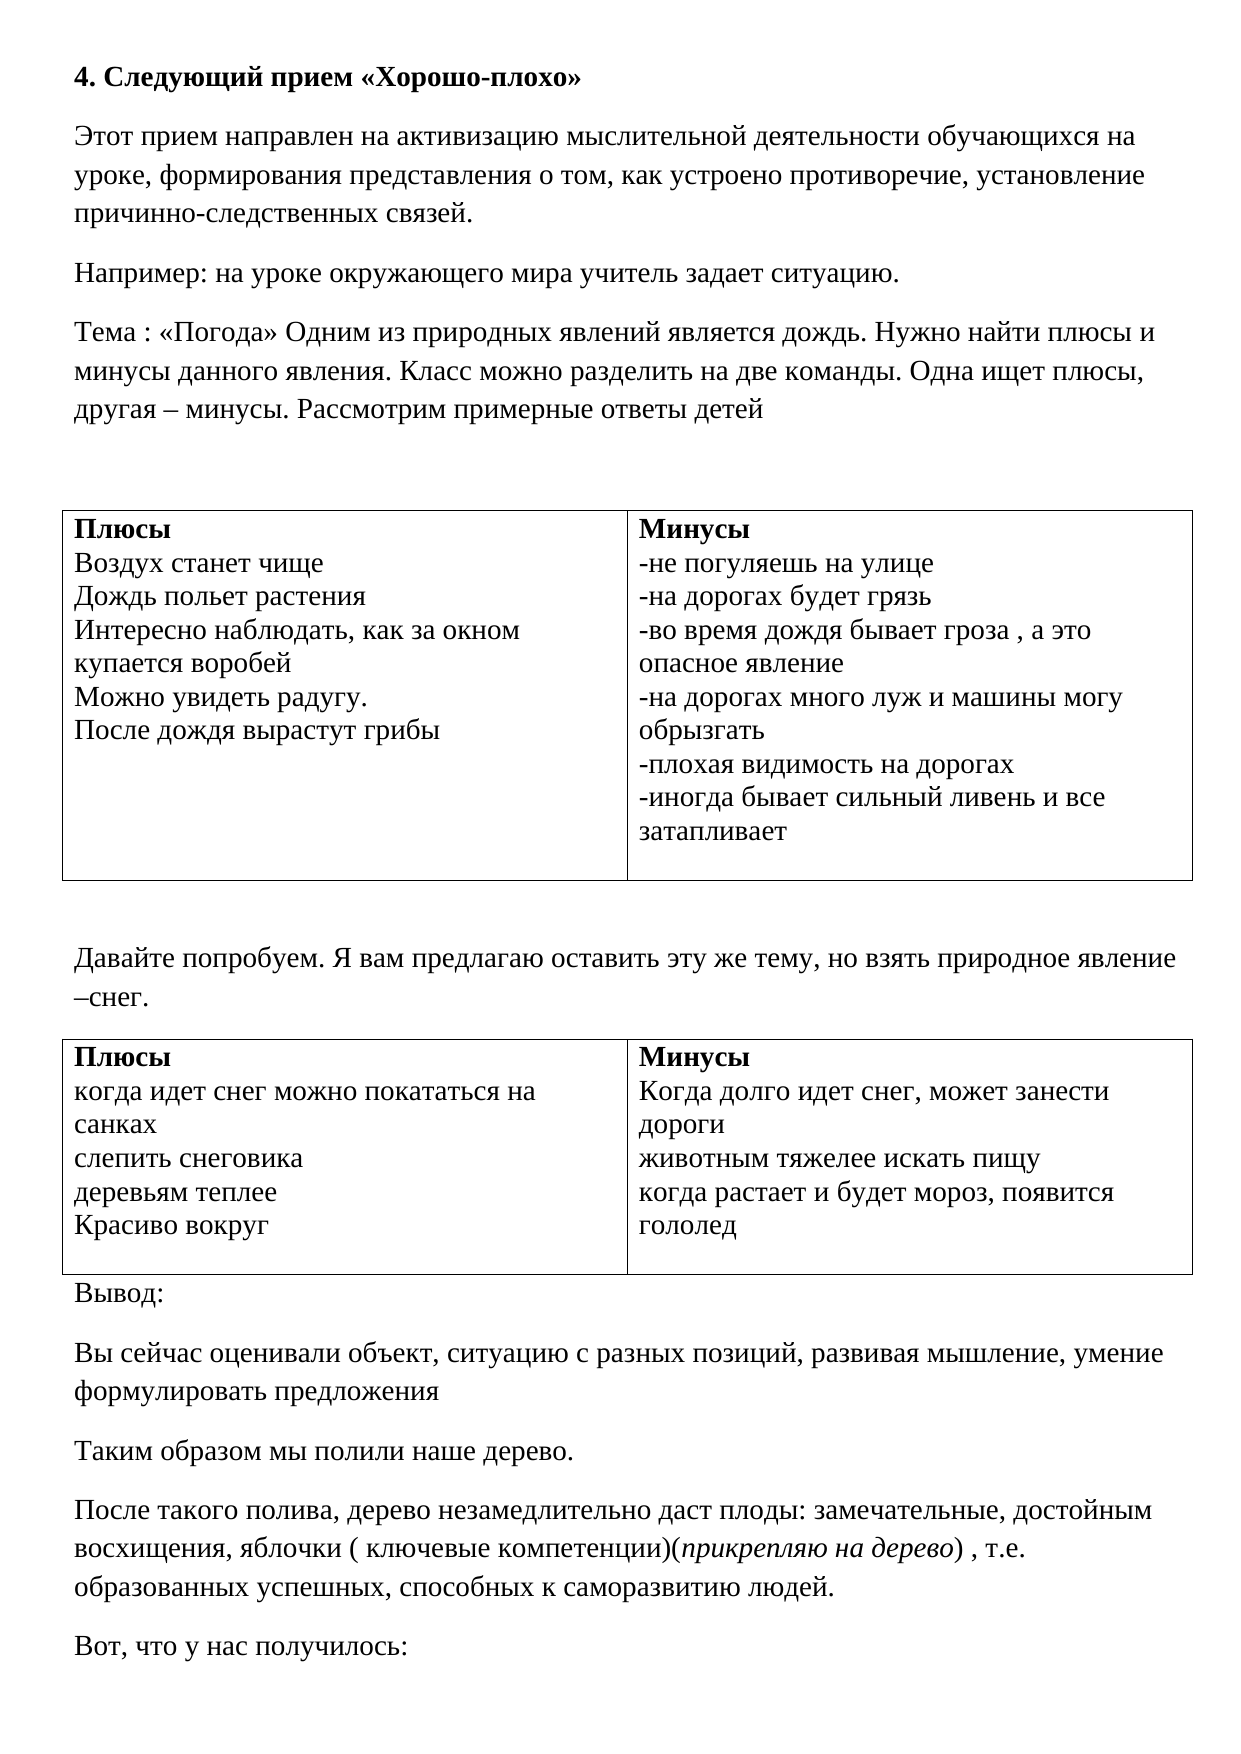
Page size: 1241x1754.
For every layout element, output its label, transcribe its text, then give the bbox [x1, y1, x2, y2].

table_header Плюсы Воздух станет чище Дождь польет растения Интересно наблюдать, как за окном купается воробей Можно увидеть радугу. После дождя вырастут грибы [63, 511, 627, 880]
text Вот, что у нас получилось: [74, 1628, 1181, 1662]
text Таким образом мы полили наше дерево. [74, 1433, 1181, 1466]
text Тема : «Погода» Одним из природных явлений является дождь. Нужно найти плюсы и минусы данного явления. Класс можно разделить на две команды. Одна ищет плюсы, другая – минусы. Рассмотрим примерные ответы детей [74, 314, 1181, 425]
text Вы сейчас оценивали объект, ситуацию с разных позиций, развивая мышление, умение формулировать предложения [74, 1335, 1181, 1407]
table_header Минусы Когда долго идет снег, может занести дороги животным тяжелее искать пищу когда растает и будет мороз, появится гололед [628, 1040, 1192, 1274]
text Вывод: [74, 1275, 1181, 1309]
text Этот прием направлен на активизацию мыслительной деятельности обучающихся на уроке, формирования представления о том, как устроено противоречие, установление причинно-следственных связей. [74, 118, 1181, 229]
table_header Плюсы когда идет снег можно покататься на санках слепить снеговика деревьям теплее Красиво вокруг [63, 1040, 627, 1274]
text 4. Следующий прием «Хорошо-плохо» [74, 59, 1181, 93]
text Например: на уроке окружающего мира учитель задает ситуацию. [74, 255, 1181, 288]
text После такого полива, дерево незамедлительно даст плоды: замечательные, достойным восхищения, яблочки ( ключевые компетенции)(прикрепляю на дерево) , т.е. образованных успешных, способных к саморазвитию людей. [74, 1492, 1181, 1603]
table_header Минусы -не погуляешь на улице -на дорогах будет грязь -во время дождя бывает гроза , а это опасное явление -на дорогах много луж и машины могу обрызгать -плохая видимость на дорогах -иногда бывает сильный ливень и все затапливает [628, 511, 1192, 880]
text Давайте попробуем. Я вам предлагаю оставить эту же тему, но взять природное явление –снег. [74, 941, 1181, 1013]
